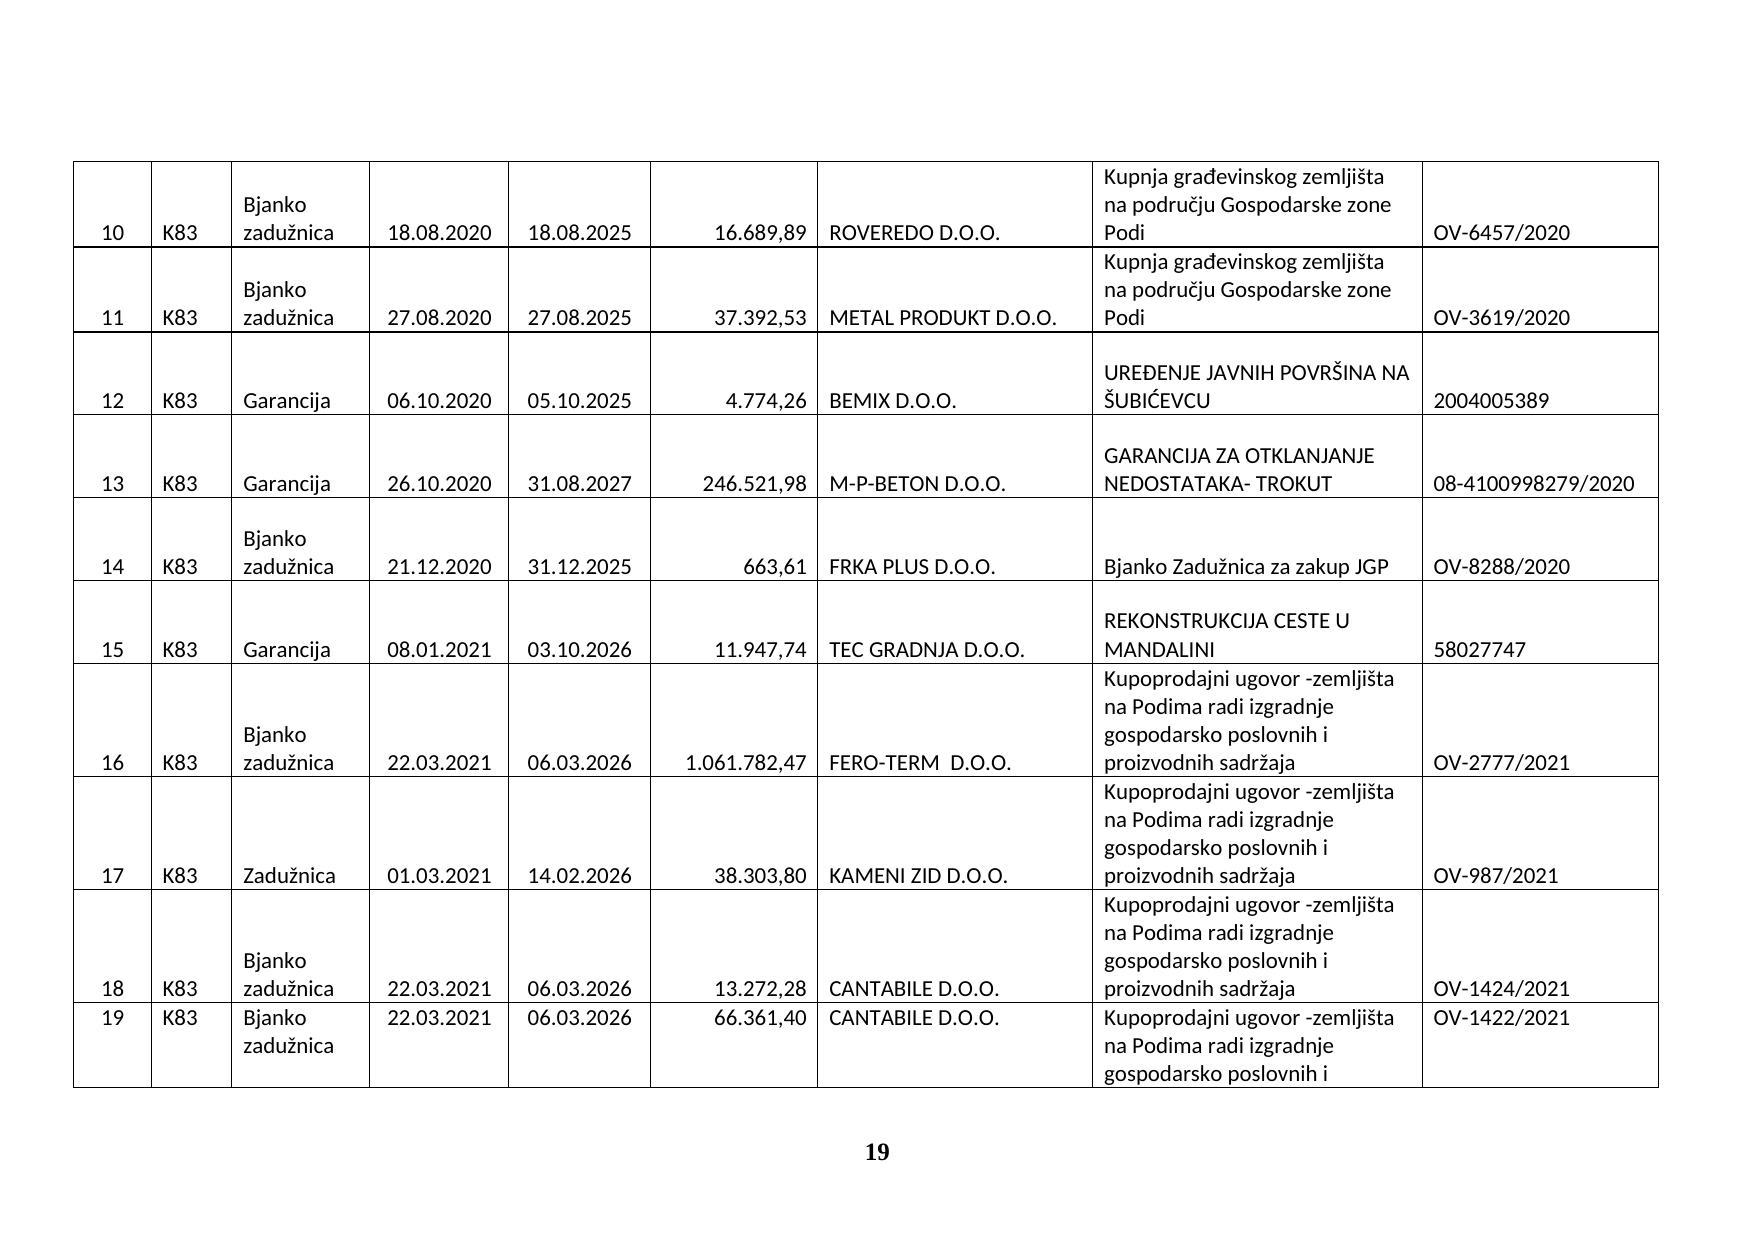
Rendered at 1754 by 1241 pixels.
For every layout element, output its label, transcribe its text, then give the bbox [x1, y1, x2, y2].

table_cell 19 [74, 1003, 151, 1087]
table_cell Garancija [232, 581, 369, 663]
table_cell CANTABILE D.O.O. [818, 890, 1092, 1002]
table_cell Bjanko zadužnica [232, 498, 369, 580]
table_cell 26.10.2020 [370, 415, 508, 497]
table_cell 06.03.2026 [509, 664, 650, 776]
table_cell 22.03.2021 [370, 890, 508, 1002]
table_cell 38.303,80 [651, 777, 817, 889]
table_cell 31.12.2025 [509, 498, 650, 580]
table_cell 22.03.2021 [370, 664, 508, 776]
table_cell 16 [74, 664, 151, 776]
table_cell M-P-BETON D.O.O. [818, 415, 1092, 497]
table_cell 246.521,98 [651, 415, 817, 497]
table_cell OV-2777/2021 [1423, 664, 1658, 776]
table_cell 14 [74, 498, 151, 580]
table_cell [1093, 1003, 1422, 1087]
table_cell 18.08.2020 [370, 162, 508, 246]
table_cell CANTABILE D.O.O. [818, 1003, 1092, 1087]
table_cell 08.01.2021 [370, 581, 508, 663]
table_cell K83 [152, 890, 231, 1002]
table_cell Bjanko Zadužnica za zakup JGP [1093, 498, 1422, 580]
table_cell 1.061.782,47 [651, 664, 817, 776]
table_cell METAL PRODUKT D.O.O. [818, 248, 1092, 331]
table_cell 4.774,26 [651, 333, 817, 414]
table_cell 03.10.2026 [509, 581, 650, 663]
table_cell 06.03.2026 [509, 890, 650, 1002]
table_cell K83 [152, 581, 231, 663]
table_cell 66.361,40 [651, 1003, 817, 1087]
table_cell REKONSTRUKCIJA CESTE U MANDALINI [1093, 581, 1422, 663]
table_cell 05.10.2025 [509, 333, 650, 414]
table_cell GARANCIJA ZA OTKLANJANJE NEDOSTATAKA- TROKUT [1093, 415, 1422, 497]
table_cell 16.689,89 [651, 162, 817, 246]
table_cell KAMENI ZID D.O.O. [818, 777, 1092, 889]
table_cell 12 [74, 333, 151, 414]
table_cell 21.12.2020 [370, 498, 508, 580]
table_cell 2004005389 [1423, 333, 1658, 414]
table_cell 27.08.2025 [509, 248, 650, 331]
table_cell OV-8288/2020 [1423, 498, 1658, 580]
table_cell Bjanko zadužnica [232, 664, 369, 776]
table_cell FRKA PLUS D.O.O. [818, 498, 1092, 580]
table_cell K83 [152, 248, 231, 331]
table_cell 14.02.2026 [509, 777, 650, 889]
table_cell 10 [74, 162, 151, 246]
table_cell Bjanko zadužnica [232, 162, 369, 246]
table_cell Garancija [232, 333, 369, 414]
table_cell Bjanko zadužnica [232, 1003, 369, 1087]
table_cell K83 [152, 777, 231, 889]
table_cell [1093, 162, 1422, 246]
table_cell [1093, 248, 1422, 331]
table_cell TEC GRADNJA D.O.O. [818, 581, 1092, 663]
table_cell K83 [152, 498, 231, 580]
table_cell Kupoprodajni ugovor -zemljišta na Podima radi izgradnje gospodarsko poslovnih i proizvodnih sadržaja [1093, 890, 1422, 1002]
table_cell Bjanko zadužnica [232, 248, 369, 331]
table_cell 17 [74, 777, 151, 889]
table_cell OV-987/2021 [1423, 777, 1658, 889]
table_cell OV-1422/2021 [1423, 1003, 1658, 1087]
table_cell FERO-TERM D.O.O. [818, 664, 1092, 776]
table_cell Kupoprodajni ugovor -zemljišta na Podima radi izgradnje gospodarsko poslovnih i proizvodnih sadržaja [1093, 664, 1422, 776]
table_cell 11 [74, 248, 151, 331]
table_cell 15 [74, 581, 151, 663]
table_cell OV-6457/2020 [1423, 162, 1658, 246]
table_cell Zadužnica [232, 777, 369, 889]
table_cell 11.947,74 [651, 581, 817, 663]
table_cell 18 [74, 890, 151, 1002]
table_cell 58027747 [1423, 581, 1658, 663]
table_cell K83 [152, 415, 231, 497]
table_cell ROVEREDO D.O.O. [818, 162, 1092, 246]
table_cell UREĐENJE JAVNIH POVRŠINA NA ŠUBIĆEVCU [1093, 333, 1422, 414]
table_cell 22.03.2021 [370, 1003, 508, 1087]
table_cell 06.03.2026 [509, 1003, 650, 1087]
table_cell K83 [152, 333, 231, 414]
table_cell 06.10.2020 [370, 333, 508, 414]
table_cell 01.03.2021 [370, 777, 508, 889]
table_cell 37.392,53 [651, 248, 817, 331]
table_cell K83 [152, 1003, 231, 1087]
table_cell 18.08.2025 [509, 162, 650, 246]
table_cell K83 [152, 664, 231, 776]
table_cell 663,61 [651, 498, 817, 580]
table_cell BEMIX D.O.O. [818, 333, 1092, 414]
table_cell 27.08.2020 [370, 248, 508, 331]
table_cell K83 [152, 162, 231, 246]
table_cell OV-1424/2021 [1423, 890, 1658, 1002]
table_cell 08-4100998279/2020 [1423, 415, 1658, 497]
table_cell OV-3619/2020 [1423, 248, 1658, 331]
table_cell Garancija [232, 415, 369, 497]
table_cell Kupoprodajni ugovor -zemljišta na Podima radi izgradnje gospodarsko poslovnih i proizvodnih sadržaja [1093, 777, 1422, 889]
table_cell 13.272,28 [651, 890, 817, 1002]
table_cell 31.08.2027 [509, 415, 650, 497]
table_cell 13 [74, 415, 151, 497]
table_cell Bjanko zadužnica [232, 890, 369, 1002]
